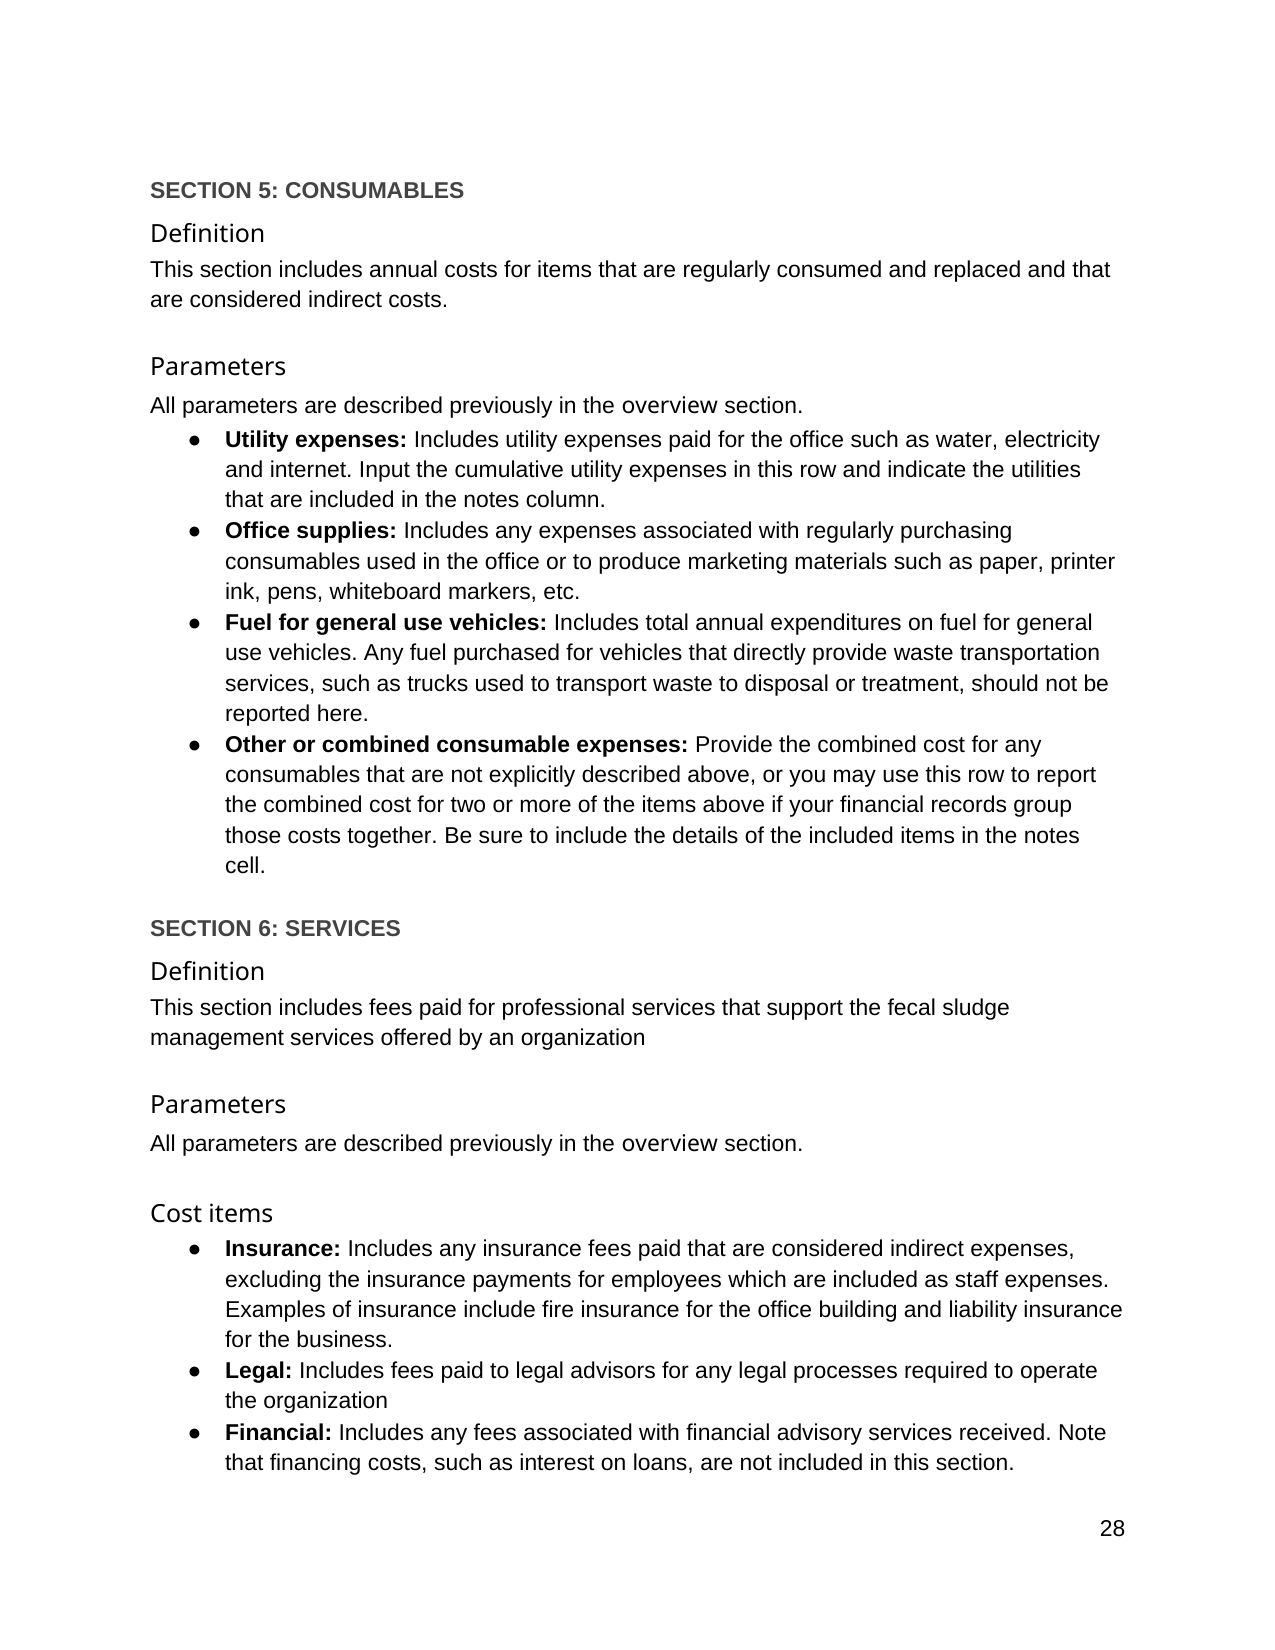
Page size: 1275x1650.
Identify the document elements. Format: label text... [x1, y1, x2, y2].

subtitle Definition [150, 216, 1125, 250]
list Office supplies: Includes any expenses associated with regularly purchasing consumables used in the office or to produce marketing materials such as paper, printer ink, pens, whiteboard markers, etc. [187, 517, 1125, 604]
text All parameters are described previously in the overview section. [150, 1127, 1125, 1158]
list Financial: Includes any fees associated with financial advisory services received. Note that financing costs, such as interest on loans, are not included in this section. [187, 1419, 1125, 1475]
list Insurance: Includes any insurance fees paid that are considered indirect expenses, excluding the insurance payments for employees which are included as staff expenses. Examples of insurance include fire insurance for the office building and liability insurance for the business. [187, 1235, 1125, 1352]
subtitle SECTION 5: CONSUMABLES [150, 177, 1125, 203]
text This section includes annual costs for items that are regularly consumed and replaced and that are considered indirect costs. [150, 256, 1125, 312]
list Legal: Includes fees paid to legal advisors for any legal processes required to operate the organization [187, 1357, 1125, 1414]
subtitle Cost items [150, 1195, 1125, 1229]
subtitle Definition [150, 954, 1125, 988]
subtitle Parameters [150, 348, 1125, 383]
subtitle Parameters [150, 1087, 1125, 1121]
text All parameters are described previously in the overview section. [150, 389, 1125, 420]
list Utility expenses: Includes utility expenses paid for the office such as water, electricity and internet. Input the cumulative utility expenses in this row and indicate the utilities that are included in the notes column. [187, 426, 1125, 512]
text This section includes fees paid for professional services that support the fecal sludge management services offered by an organization [150, 994, 1125, 1051]
list Fuel for general use vehicles: Includes total annual expenditures on fuel for general use vehicles. Any fuel purchased for vehicles that directly provide waste transportation services, such as trucks used to transport waste to disposal or treatment, should not be reported here. [187, 609, 1125, 726]
subtitle SECTION 6: SERVICES [150, 915, 1125, 942]
list Other or combined consumable expenses: Provide the combined cost for any consumables that are not explicitly described above, or you may use this row to report the combined cost for two or more of the items above if your financial records group those costs together. Be sure to include the details of the included items in the notes cell. [187, 731, 1125, 878]
